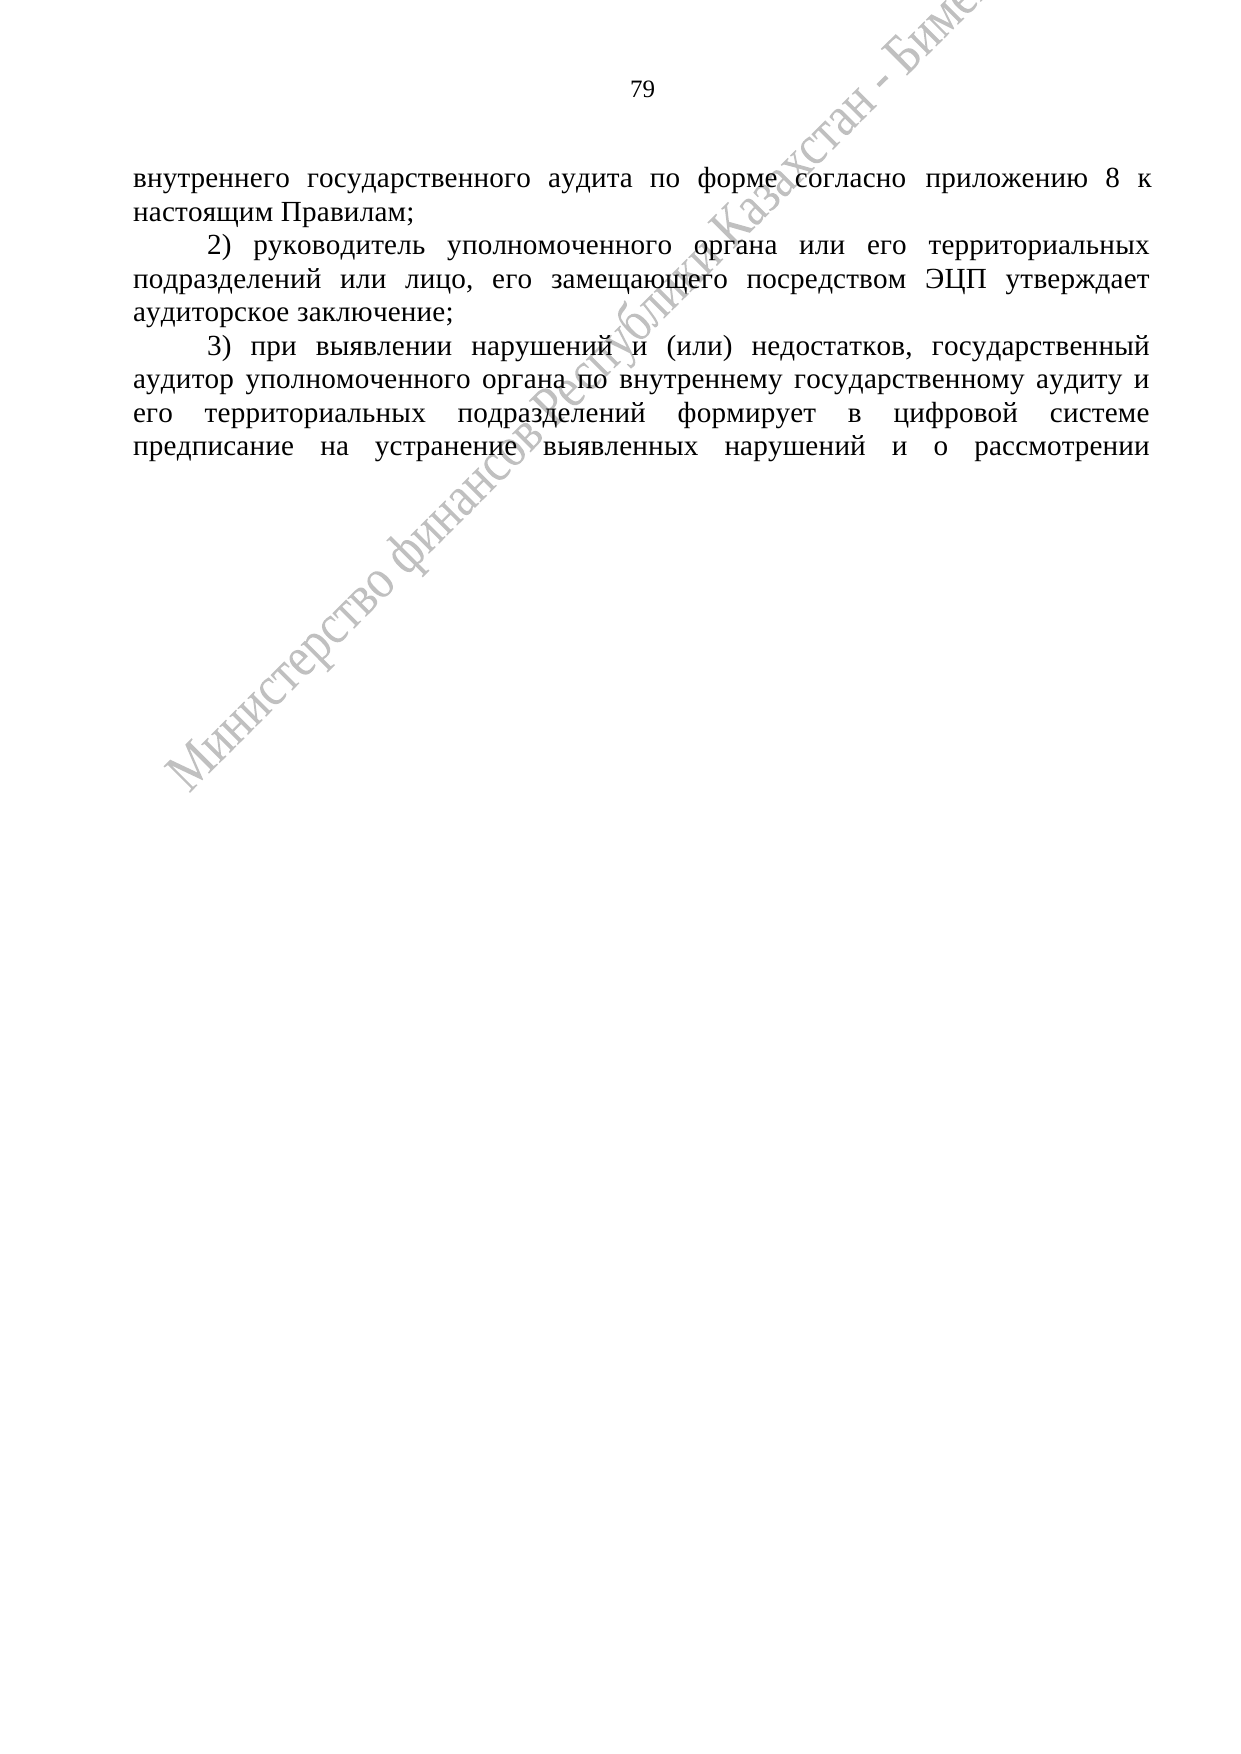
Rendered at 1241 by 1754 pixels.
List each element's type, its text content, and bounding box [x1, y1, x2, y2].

text 3) при выявлении нарушений и (или) недостатков, государственный аудитор уполномоченного органа по внутреннему государственному аудиту и его территориальных подразделений формирует в цифровой системе предписание на устранение выявленных нарушений и о рассмотрении ответственности лиц, их допустивших по форме согласно приложению 9 к настоящим Правилам, являющееся документом, обязательным для исполнения объектом государственного аудита; [133, 328, 1152, 462]
text 2) руководитель уполномоченного органа или его территориальных подразделений или лицо, его замещающего посредством ЭЦП утверждает аудиторское заключение; [133, 227, 1152, 328]
text 1) лицо, ответственное за аудиторское мероприятие, формирует в цифровой системе аудиторское заключение по итогам электронного внутреннего государственного аудита по форме согласно приложению 8 к настоящим Правилам; [133, 160, 1152, 227]
